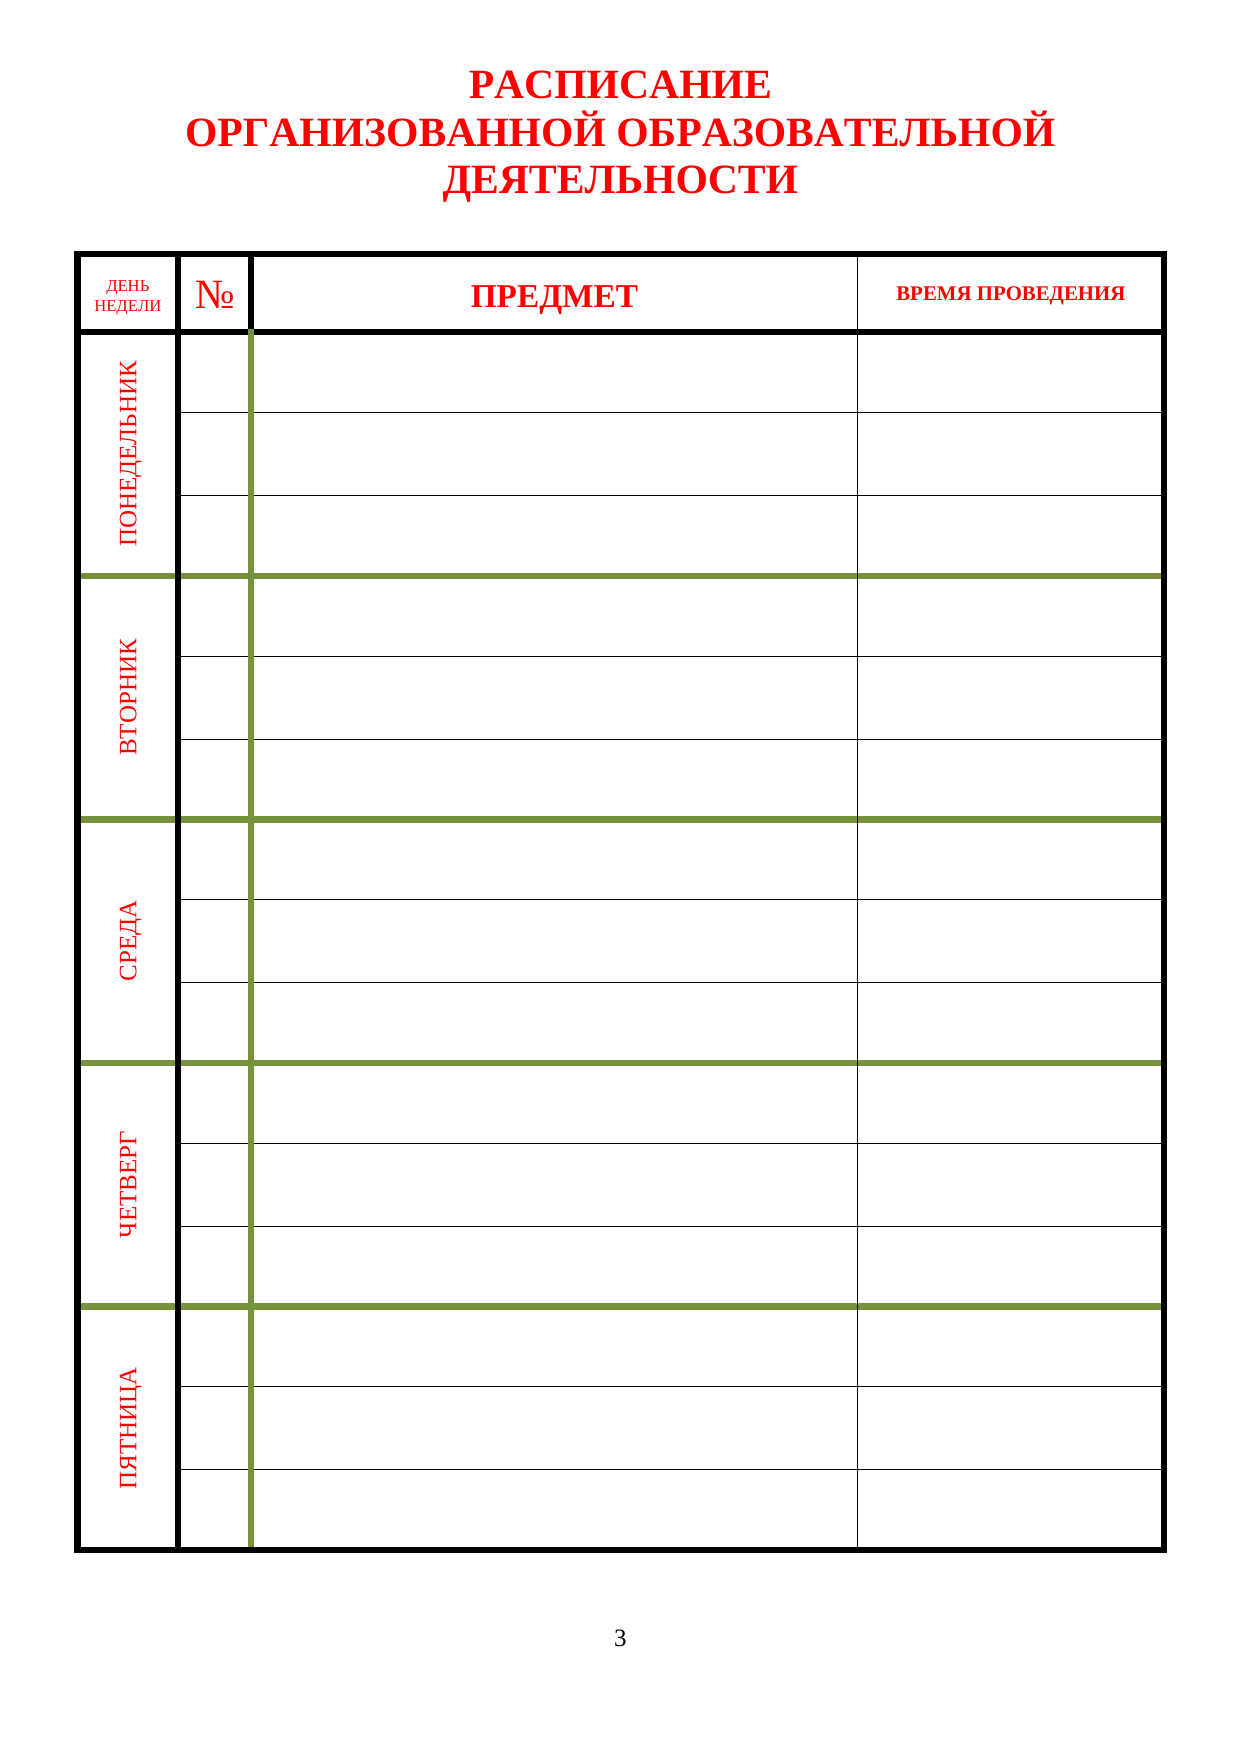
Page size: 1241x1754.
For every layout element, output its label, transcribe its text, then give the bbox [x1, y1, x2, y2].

table_cell [858, 335, 1161, 412]
table_cell [181, 413, 248, 495]
table_cell [254, 823, 857, 899]
table_cell [858, 1227, 1161, 1303]
table_cell ВТОРНИК [81, 579, 175, 816]
table_cell [254, 1066, 857, 1143]
table_cell [181, 900, 248, 982]
table_cell ЧЕТВЕРГ [81, 1066, 175, 1303]
table_cell [181, 579, 248, 656]
table_header ВРЕМЯ ПРОВЕДЕНИЯ [858, 257, 1161, 329]
table_cell [181, 1144, 248, 1226]
table_cell [858, 1470, 1161, 1547]
table_cell [858, 579, 1161, 656]
table_cell [254, 1144, 857, 1226]
table_header № [181, 257, 248, 329]
table_cell [181, 983, 248, 1060]
text ОРГАНИЗОВАННОЙ ОБРАЗОВАТЕЛЬНОЙ ДЕЯТЕЛЬНОСТИ [89, 107, 1152, 203]
table_cell [181, 496, 248, 573]
table_cell [858, 740, 1161, 816]
table_cell [858, 413, 1161, 495]
table_cell [858, 1066, 1161, 1143]
table_cell [858, 823, 1161, 899]
table_cell [254, 1470, 857, 1547]
table_cell [181, 335, 248, 412]
table_cell [181, 1066, 248, 1143]
table_cell [181, 1470, 248, 1547]
table_cell ПЯТНИЦА [81, 1310, 175, 1547]
table_cell [181, 740, 248, 816]
table_cell ПОНЕДЕЛЬНИК [81, 335, 175, 573]
table_cell [858, 1144, 1161, 1226]
table_cell [858, 983, 1161, 1060]
table_cell [254, 496, 857, 573]
table_cell [858, 657, 1161, 738]
table_cell [181, 657, 248, 738]
table_cell [858, 1310, 1161, 1386]
table_cell [181, 823, 248, 899]
table_cell [254, 740, 857, 816]
table_cell [254, 983, 857, 1060]
table_cell [181, 1227, 248, 1303]
table_cell [254, 579, 857, 656]
table_cell [254, 335, 857, 412]
table_cell [181, 1387, 248, 1469]
table_cell [254, 657, 857, 738]
table_header ПРЕДМЕТ [254, 257, 857, 329]
table_cell [858, 900, 1161, 982]
table_cell [254, 1310, 857, 1386]
table_cell СРЕДА [81, 823, 175, 1060]
text РАСПИСАНИЕ [89, 59, 1152, 107]
table_cell [858, 1387, 1161, 1469]
table_cell [858, 496, 1161, 573]
table_cell [254, 1387, 857, 1469]
table_cell [254, 900, 857, 982]
table_header ДЕНЬ НЕДЕЛИ [81, 257, 175, 329]
table_cell [254, 413, 857, 495]
table_cell [254, 1227, 857, 1303]
table_cell [181, 1310, 248, 1386]
